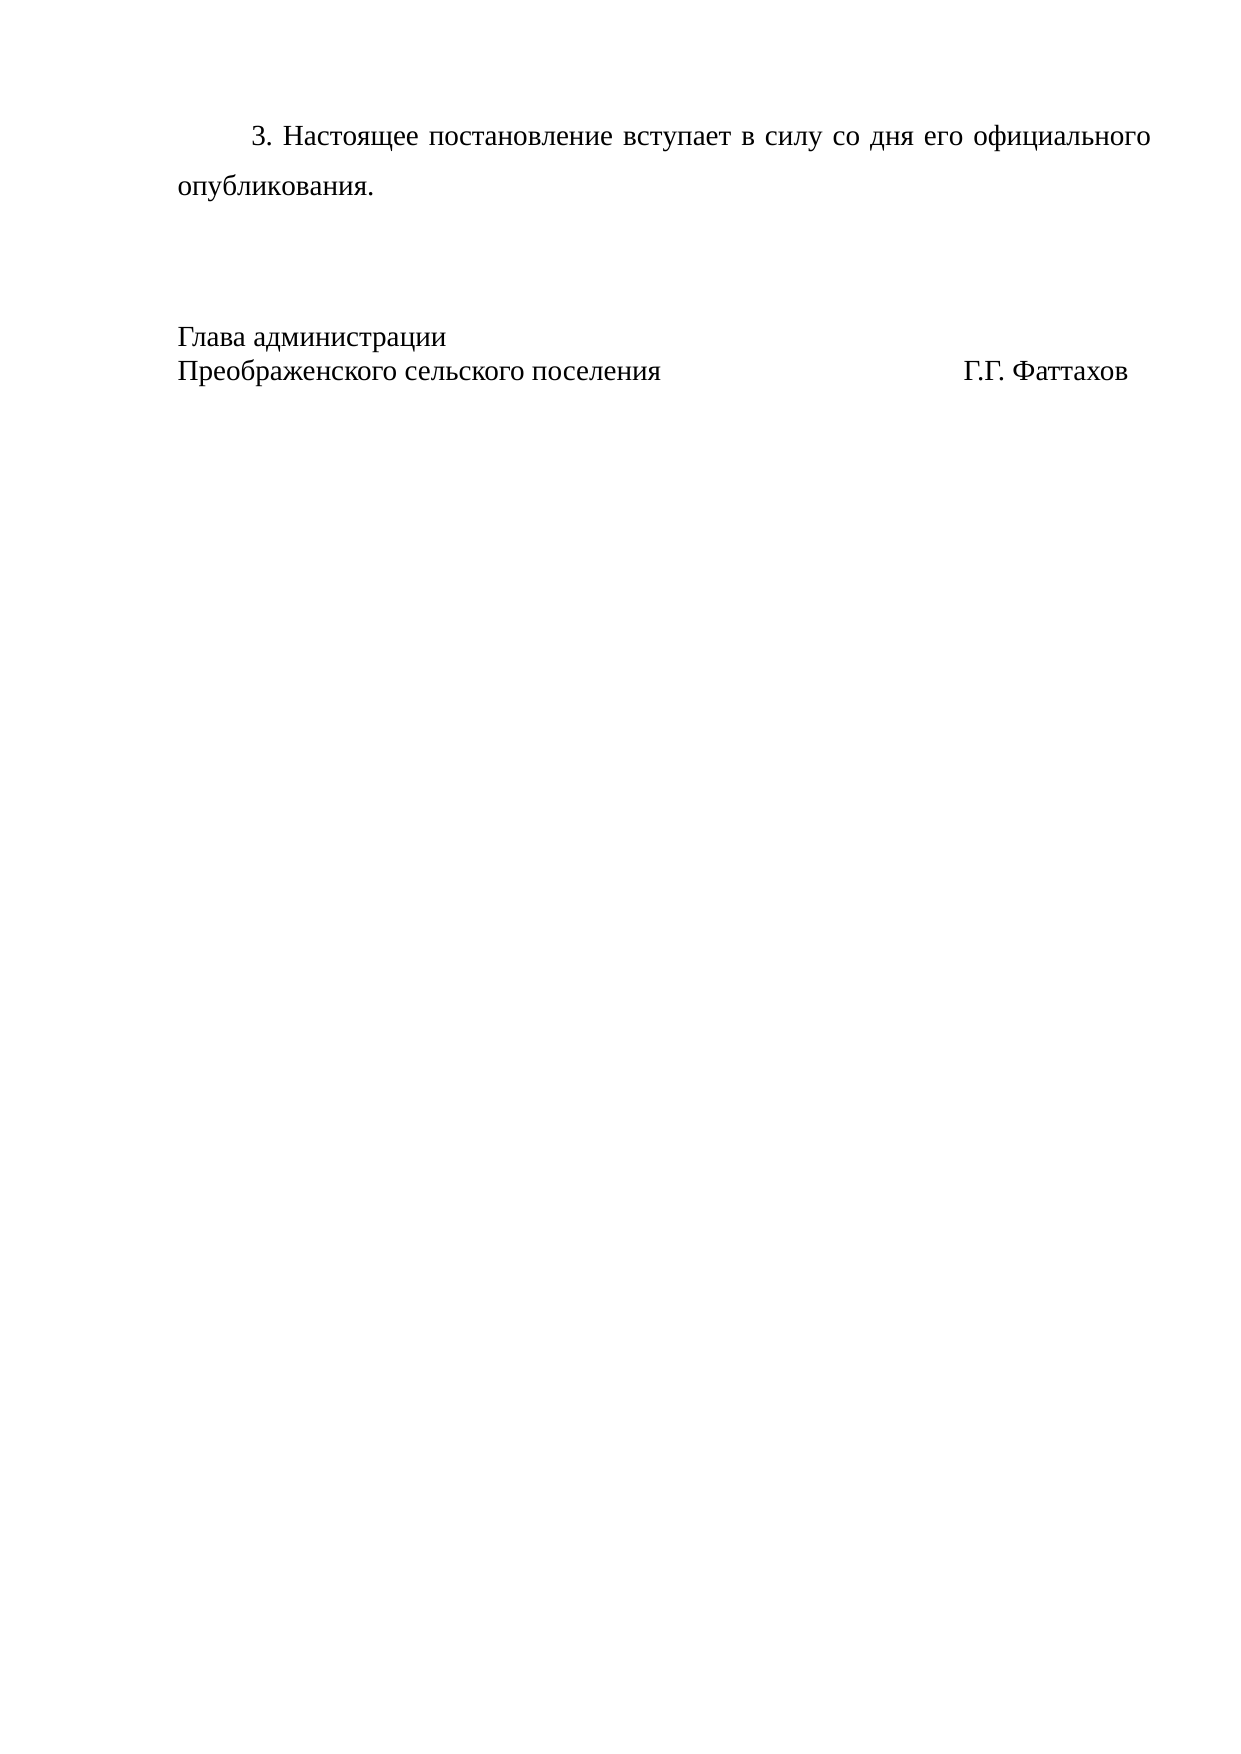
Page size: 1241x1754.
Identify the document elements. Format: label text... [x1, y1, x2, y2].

text Преображенского сельского поселения Г.Г. Фаттахов [177, 353, 1152, 386]
title 3. Настоящее постановление вступает в силу со дня его официального опубликования. [177, 118, 1152, 202]
text Глава администрации [177, 319, 1152, 353]
